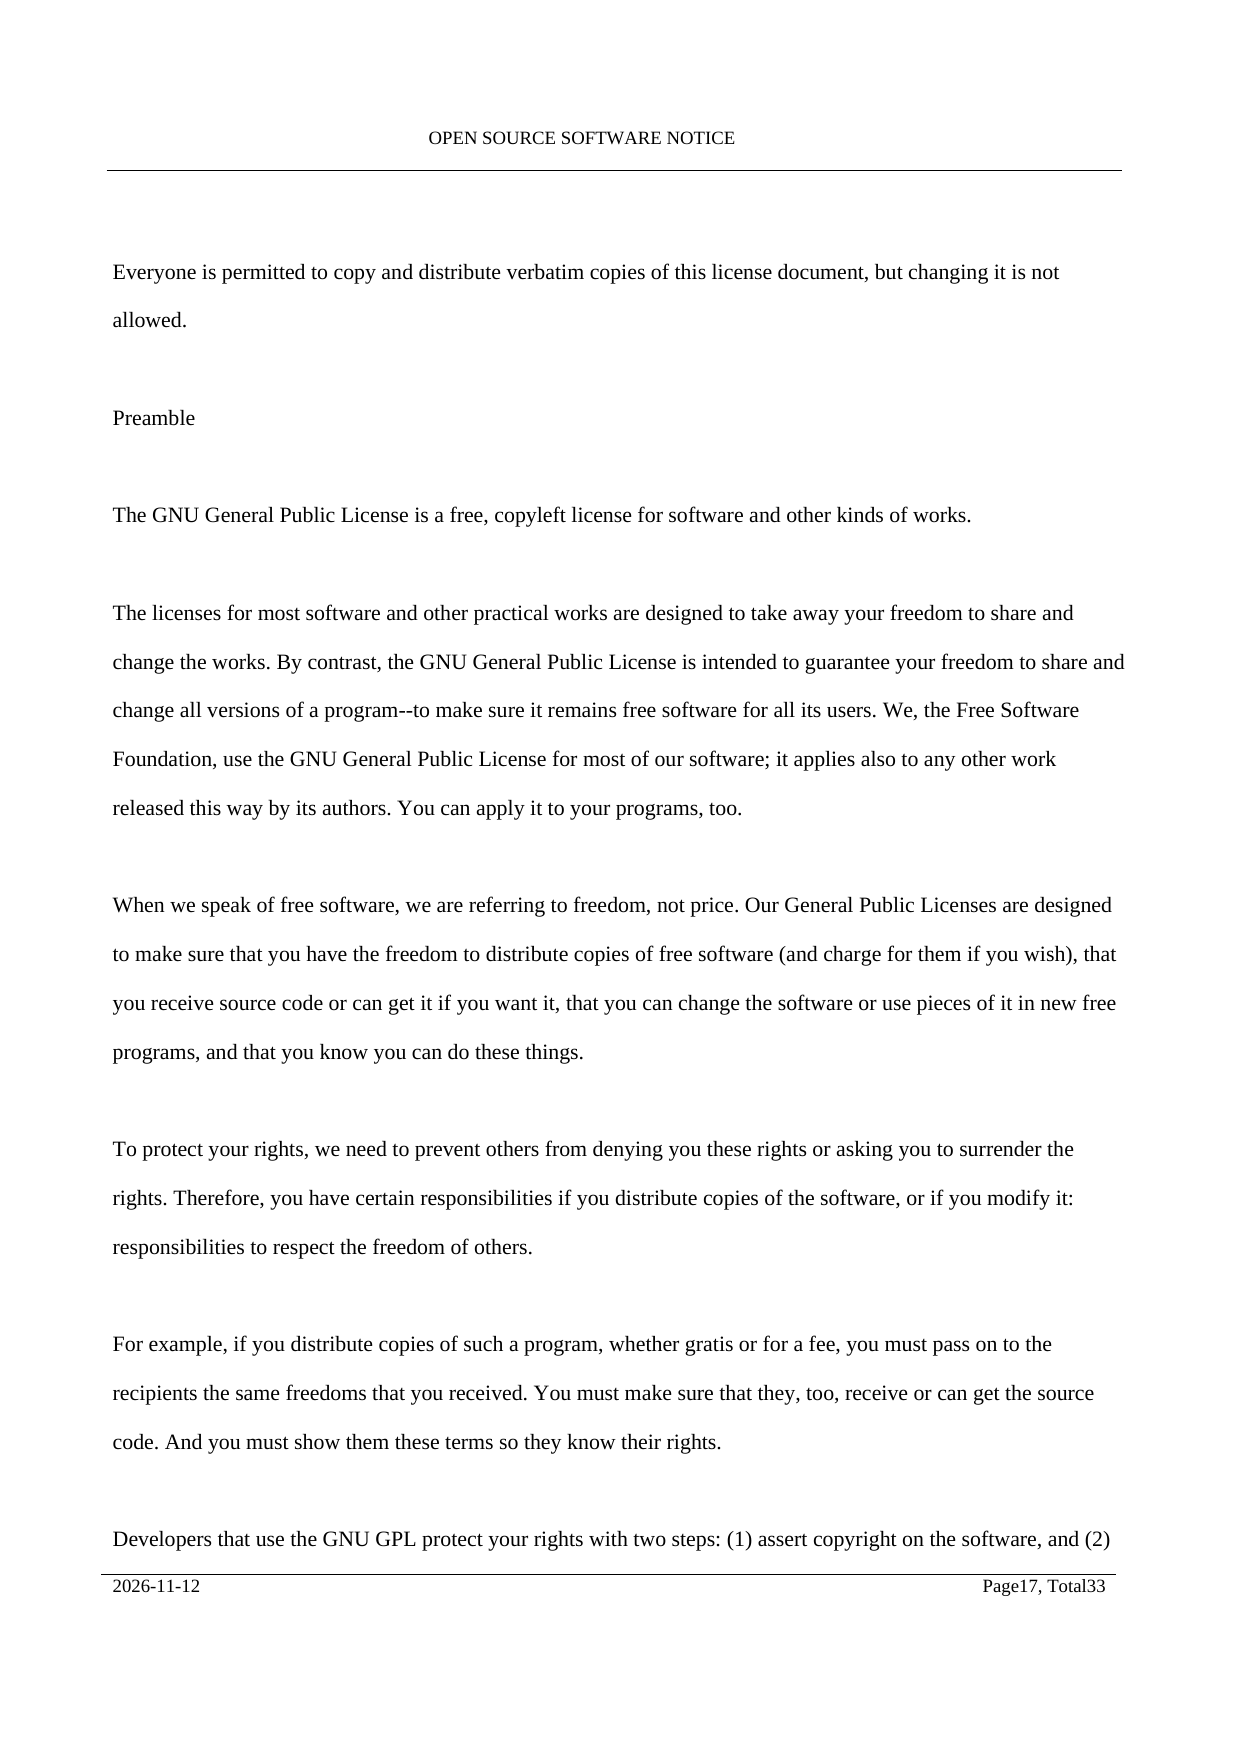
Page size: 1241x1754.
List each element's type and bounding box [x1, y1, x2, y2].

text [112, 206, 1128, 1555]
